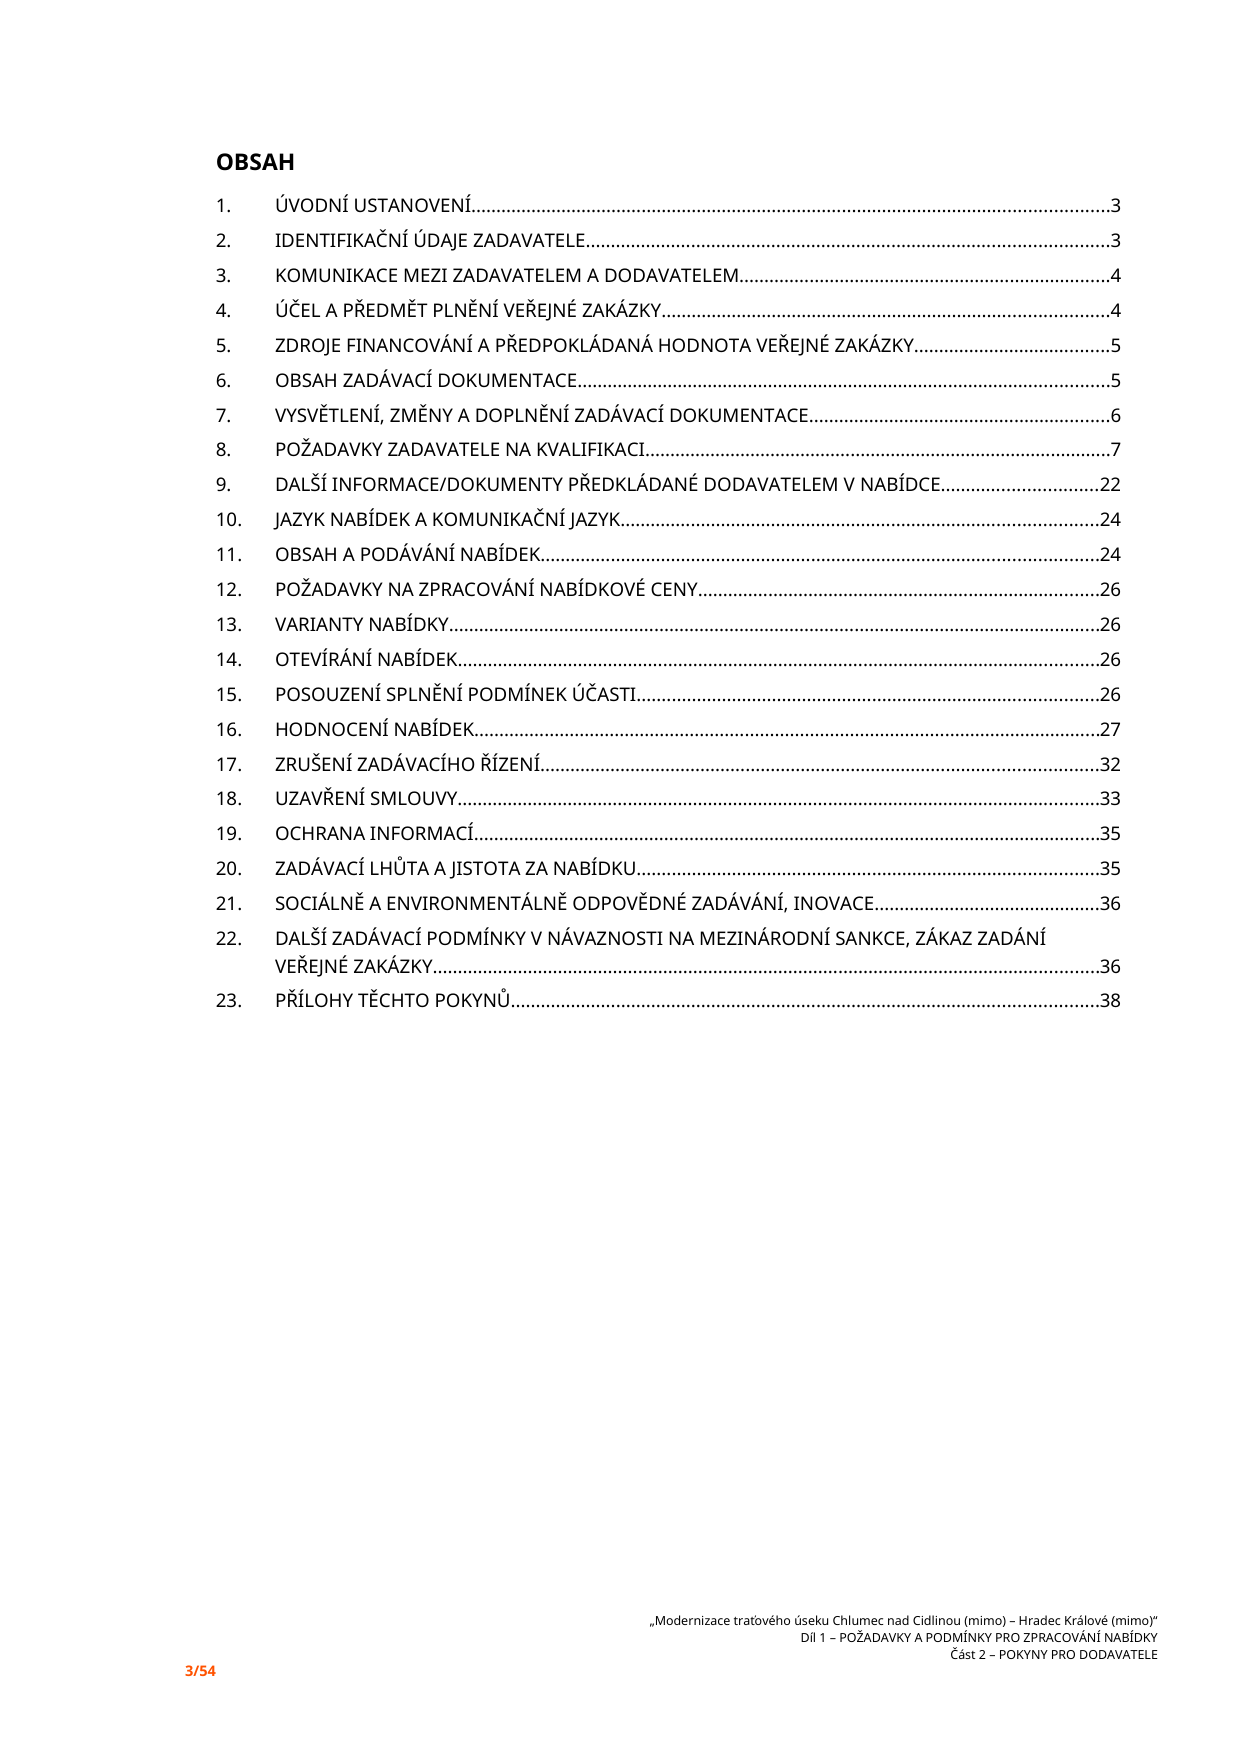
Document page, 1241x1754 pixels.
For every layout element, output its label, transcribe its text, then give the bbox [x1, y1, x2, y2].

text 1. ÚVODNÍ USTANOVENÍ 3 [216, 192, 1122, 218]
text 8. POŽADAVKY ZADAVATELE NA KVALIFIKACI 7 [216, 437, 1122, 462]
text 14. OTEVÍRÁNÍ NABÍDEK 26 [216, 646, 1122, 672]
text 10. JAZYK NABÍDEK A KOMUNIKAČNÍ JAZYK 24 [216, 507, 1122, 532]
text 9. DALŠÍ INFORMACE/DOKUMENTY PŘEDKLÁDANÉ DODAVATELEM v NABÍDCE 22 [216, 472, 1122, 497]
text 18. UZAVŘENÍ SMLOUVY 33 [216, 786, 1122, 811]
text 2. IDENTIFIKAČNÍ ÚDAJE ZADAVATELE 3 [216, 227, 1122, 253]
text 17. ZRUŠENÍ ZADÁVACÍHO ŘÍZENÍ 32 [216, 751, 1122, 776]
text Obsah [216, 146, 1122, 177]
text 11. OBSAH a PODÁVÁNÍ NABÍDEK 24 [216, 541, 1122, 567]
text 16. HODNOCENÍ NABÍDEK 27 [216, 716, 1122, 741]
text 12. POŽADAVKY NA ZPRACOVÁNÍ NABÍDKOVÉ CENY 26 [216, 576, 1122, 602]
text 5. ZDROJE FINANCOVÁNÍ a PŘEDPOKLÁDANÁ HODNOTA VEŘEJNÉ ZAKÁZKY 5 [216, 332, 1122, 358]
text 23. PŘÍLOHY TĚCHTO POKYNŮ 38 [216, 988, 1122, 1013]
text 20. ZADÁVACÍ LHŮTA A JISTOTA ZA NABÍDKU 35 [216, 856, 1122, 881]
text 3. KOMUNIKACE MEZI ZADAVATELEM a DODAVATELEM 4 [216, 262, 1122, 288]
text 19. OCHRANA INFORMACÍ 35 [216, 821, 1122, 846]
text 15. POSOUZENÍ SPLNĚNÍ PODMÍNEK ÚČASTI 26 [216, 681, 1122, 707]
text 22. Další zadávací podmínky v návaznosti na MEZINÁRODNÍ sankce, zákaz zadání veřejné zakázky 36 [216, 925, 1122, 979]
text 6. OBSAH ZADÁVACÍ DOKUMENTACE 5 [216, 367, 1122, 392]
text 13. VARIANTY NABÍDKY 26 [216, 611, 1122, 637]
text 4. ÚČEL a PŘEDMĚT PLNĚNÍ VEŘEJNÉ ZAKÁZKY 4 [216, 297, 1122, 323]
text 7. VYSVĚTLENÍ, ZMĚNY a DOPLNĚNÍ ZADÁVACÍ DOKUMENTACE 6 [216, 402, 1122, 427]
text 21. SOCIÁLNĚ A ENVIRONMENTÁLNĚ ODPOVĚDNÉ ZADÁVÁNÍ, INOVACE 36 [216, 890, 1122, 916]
